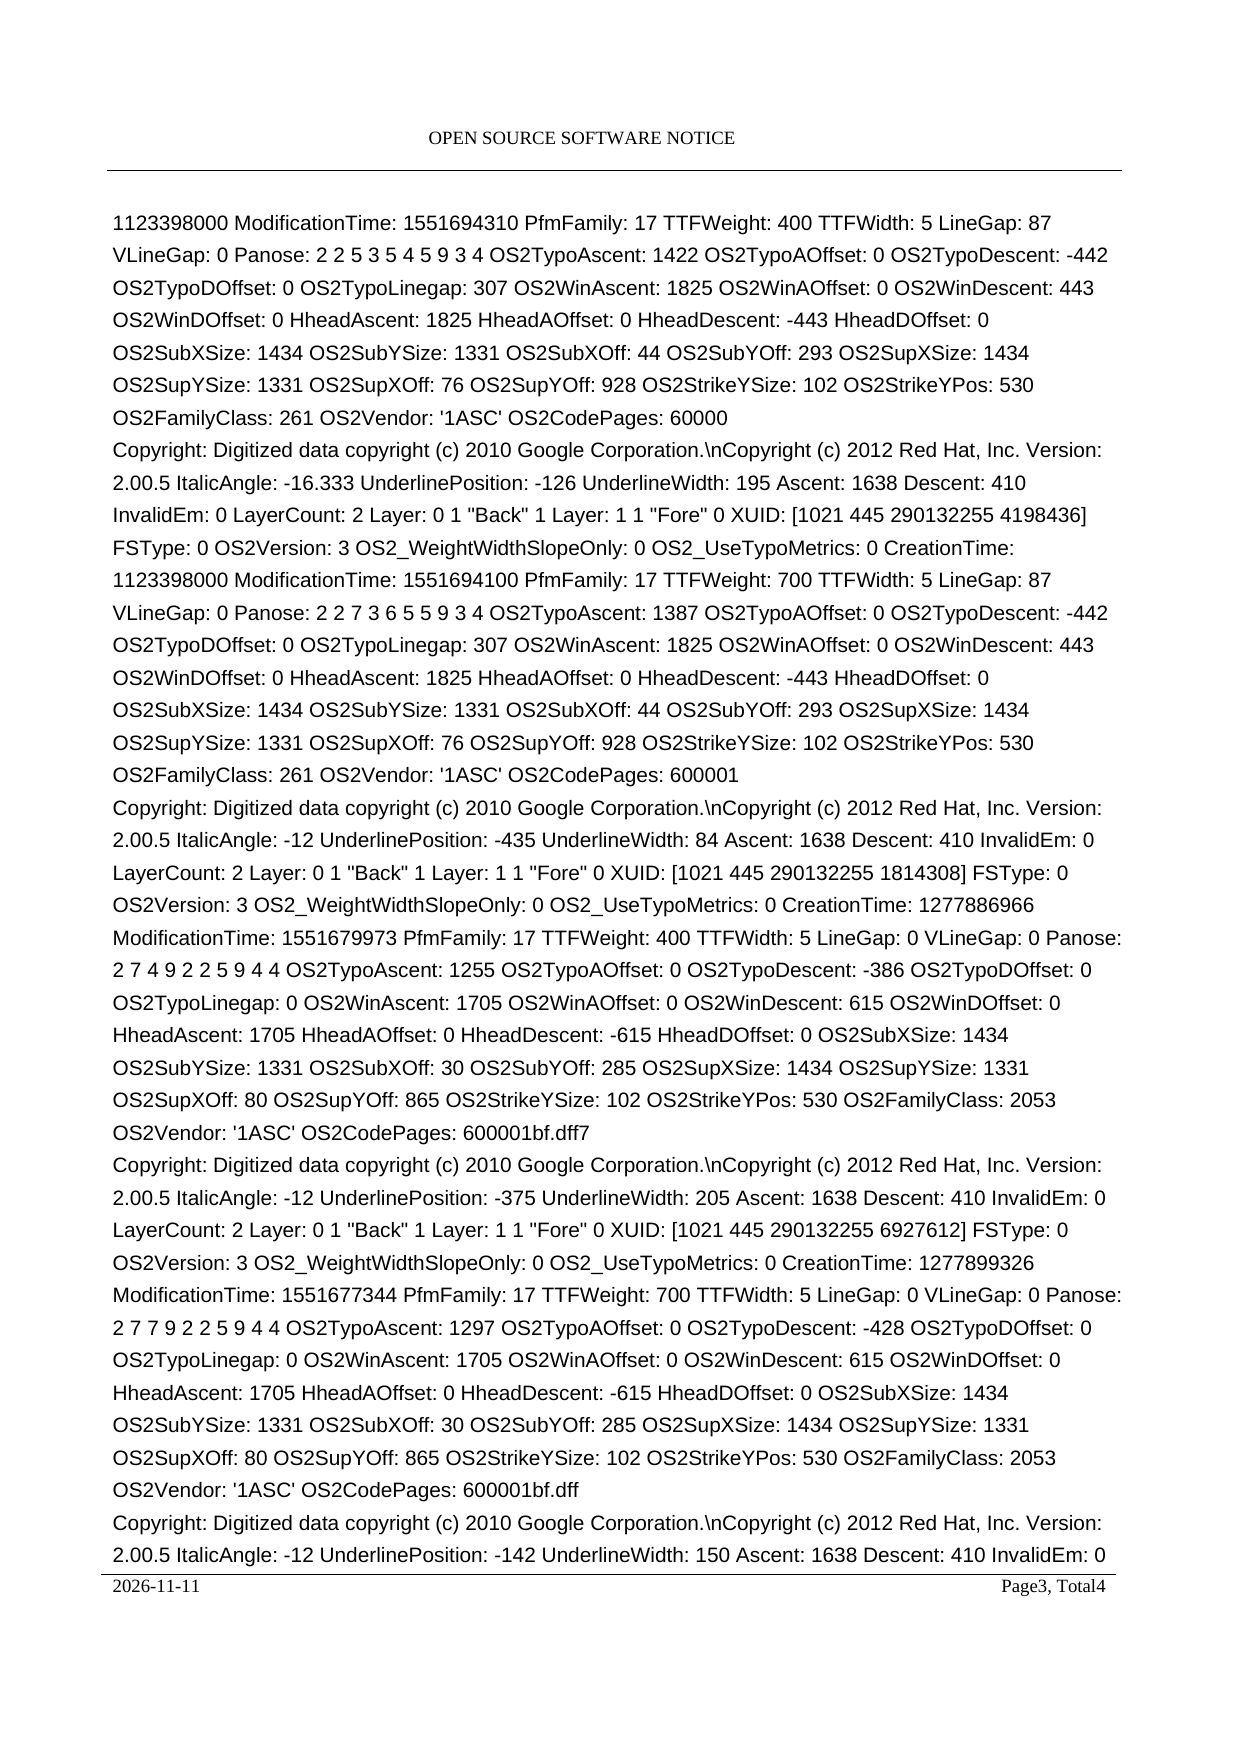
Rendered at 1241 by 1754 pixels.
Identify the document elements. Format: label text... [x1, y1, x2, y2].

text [112, 206, 1128, 434]
text Copyright: Digitized data copyright (c) 2010 Google Corporation.\nCopyright (c) 2012 Red Hat, Inc. Version: 2.00.5 ItalicAngle: -12 UnderlinePosition: -375 UnderlineWidth: 205 Ascent: 1638 Descent: 410 InvalidEm: 0 LayerCount: 2 Layer: 0 1 "Back" 1 Layer: 1 1 "Fore" 0 XUID: [1021 445 290132255 6927612] FSType: 0 OS2Version: 3 OS2_WeightWidthSlopeOnly: 0 OS2_UseTypoMetrics: 0 CreationTime: 1277899326 ModificationTime: 1551677344 PfmFamily: 17 TTFWeight: 700 TTFWidth: 5 LineGap: 0 VLineGap: 0 Panose: 2 7 7 9 2 2 5 9 4 4 OS2TypoAscent: 1297 OS2TypoAOffset: 0 OS2TypoDescent: -428 OS2TypoDOffset: 0 OS2TypoLinegap: 0 OS2WinAscent: 1705 OS2WinAOffset: 0 OS2WinDescent: 615 OS2WinDOffset: 0 HheadAscent: 1705 HheadAOffset: 0 HheadDescent: -615 HheadDOffset: 0 OS2SubXSize: 1434 OS2SubYSize: 1331 OS2SubXOff: 30 OS2SubYOff: 285 OS2SupXSize: 1434 OS2SupYSize: 1331 OS2SupXOff: 80 OS2SupYOff: 865 OS2StrikeYSize: 102 OS2StrikeYPos: 530 OS2FamilyClass: 2053 OS2Vendor: '1ASC' OS2CodePages: 600001bf.dff [112, 1149, 1128, 1506]
text Copyright: Digitized data copyright (c) 2010 Google Corporation.\nCopyright (c) 2012 Red Hat, Inc. Version: 2.00.5 ItalicAngle: -16.333 UnderlinePosition: -126 UnderlineWidth: 195 Ascent: 1638 Descent: 410 InvalidEm: 0 LayerCount: 2 Layer: 0 1 "Back" 1 Layer: 1 1 "Fore" 0 XUID: [1021 445 290132255 4198436] FSType: 0 OS2Version: 3 OS2_WeightWidthSlopeOnly: 0 OS2_UseTypoMetrics: 0 CreationTime: 1123398000 ModificationTime: 1551694100 PfmFamily: 17 TTFWeight: 700 TTFWidth: 5 LineGap: 87 VLineGap: 0 Panose: 2 2 7 3 6 5 5 9 3 4 OS2TypoAscent: 1387 OS2TypoAOffset: 0 OS2TypoDescent: -442 OS2TypoDOffset: 0 OS2TypoLinegap: 307 OS2WinAscent: 1825 OS2WinAOffset: 0 OS2WinDescent: 443 OS2WinDOffset: 0 HheadAscent: 1825 HheadAOffset: 0 HheadDescent: -443 HheadDOffset: 0 OS2SubXSize: 1434 OS2SubYSize: 1331 OS2SubXOff: 44 OS2SubYOff: 293 OS2SupXSize: 1434 OS2SupYSize: 1331 OS2SupXOff: 76 OS2SupYOff: 928 OS2StrikeYSize: 102 OS2StrikeYPos: 530 OS2FamilyClass: 261 OS2Vendor: '1ASC' OS2CodePages: 600001 [112, 434, 1128, 791]
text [112, 1506, 1128, 1571]
text Copyright: Digitized data copyright (c) 2010 Google Corporation.\nCopyright (c) 2012 Red Hat, Inc. Version: 2.00.5 ItalicAngle: -12 UnderlinePosition: -435 UnderlineWidth: 84 Ascent: 1638 Descent: 410 InvalidEm: 0 LayerCount: 2 Layer: 0 1 "Back" 1 Layer: 1 1 "Fore" 0 XUID: [1021 445 290132255 1814308] FSType: 0 OS2Version: 3 OS2_WeightWidthSlopeOnly: 0 OS2_UseTypoMetrics: 0 CreationTime: 1277886966 ModificationTime: 1551679973 PfmFamily: 17 TTFWeight: 400 TTFWidth: 5 LineGap: 0 VLineGap: 0 Panose: 2 7 4 9 2 2 5 9 4 4 OS2TypoAscent: 1255 OS2TypoAOffset: 0 OS2TypoDescent: -386 OS2TypoDOffset: 0 OS2TypoLinegap: 0 OS2WinAscent: 1705 OS2WinAOffset: 0 OS2WinDescent: 615 OS2WinDOffset: 0 HheadAscent: 1705 HheadAOffset: 0 HheadDescent: -615 HheadDOffset: 0 OS2SubXSize: 1434 OS2SubYSize: 1331 OS2SubXOff: 30 OS2SubYOff: 285 OS2SupXSize: 1434 OS2SupYSize: 1331 OS2SupXOff: 80 OS2SupYOff: 865 OS2StrikeYSize: 102 OS2StrikeYPos: 530 OS2FamilyClass: 2053 OS2Vendor: '1ASC' OS2CodePages: 600001bf.dff7 [112, 791, 1128, 1149]
